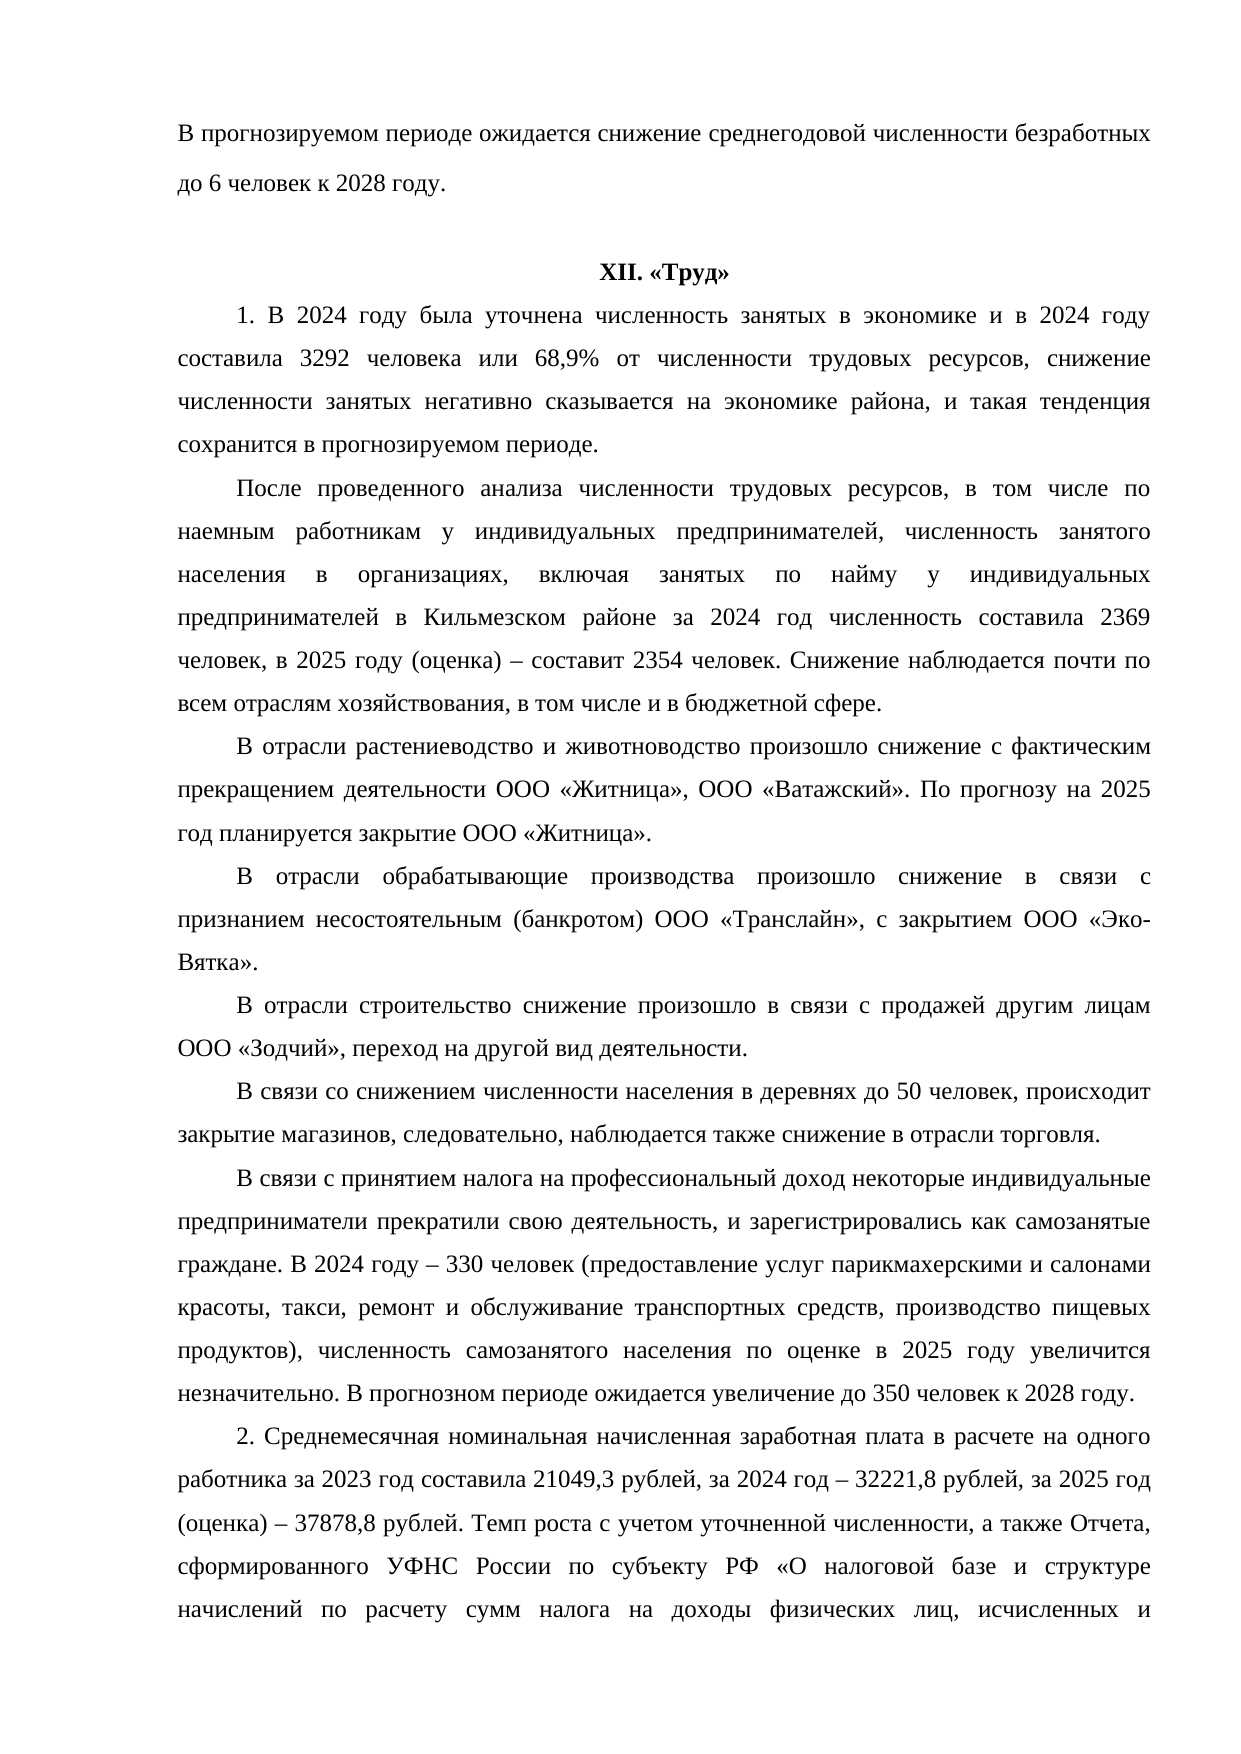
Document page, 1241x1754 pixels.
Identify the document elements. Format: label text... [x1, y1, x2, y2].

text XII. «Труд» [177, 257, 1152, 286]
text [177, 1421, 1152, 1623]
text В отрасли растениеводство и животноводство произошло снижение с фактическим прекращением деятельности ООО «Житница», ООО «Ватажский». По прогнозу на 2025 год планируется закрытие ООО «Житница». [177, 731, 1152, 846]
text В отрасли строительство снижение произошло в связи с продажей другим лицам ООО «Зодчий», переход на другой вид деятельности. [177, 990, 1152, 1062]
text В отрасли обрабатывающие производства произошло снижение в связи с признанием несостоятельным (банкротом) ООО «Транслайн», с закрытием ООО «Эко-Вятка». [177, 861, 1152, 976]
text После проведенного анализа численности трудовых ресурсов, в том числе по наемным работникам у индивидуальных предпринимателей, численность занятого населения в организациях, включая занятых по найму у индивидуальных предпринимателей в Кильмезском районе за 2024 год численность составила 2369 человек, в 2025 году (оценка) – составит 2354 человек. Снижение наблюдается почти по всем отраслям хозяйствования, в том числе и в бюджетной сфере. [177, 473, 1152, 717]
text В связи с принятием налога на профессиональный доход некоторые индивидуальные предприниматели прекратили свою деятельность, и зарегистрировались как самозанятые граждане. В 2024 году – 330 человек (предоставление услуг парикмахерскими и салонами красоты, такси, ремонт и обслуживание транспортных средств, производство пищевых продуктов), численность самозанятого населения по оценке в 2025 году увеличится незначительно. В прогнозном периоде ожидается увеличение до 350 человек к 2028 году. [177, 1163, 1152, 1407]
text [177, 118, 1152, 197]
text В связи со снижением численности населения в деревнях до 50 человек, происходит закрытие магазинов, следовательно, наблюдается также снижение в отрасли торговля. [177, 1076, 1152, 1148]
text 1. В 2024 году была уточнена численность занятых в экономике и в 2024 году составила 3292 человека или 68,9% от численности трудовых ресурсов, снижение численности занятых негативно сказывается на экономике района, и такая тенденция сохранится в прогнозируемом периоде. [177, 300, 1152, 458]
